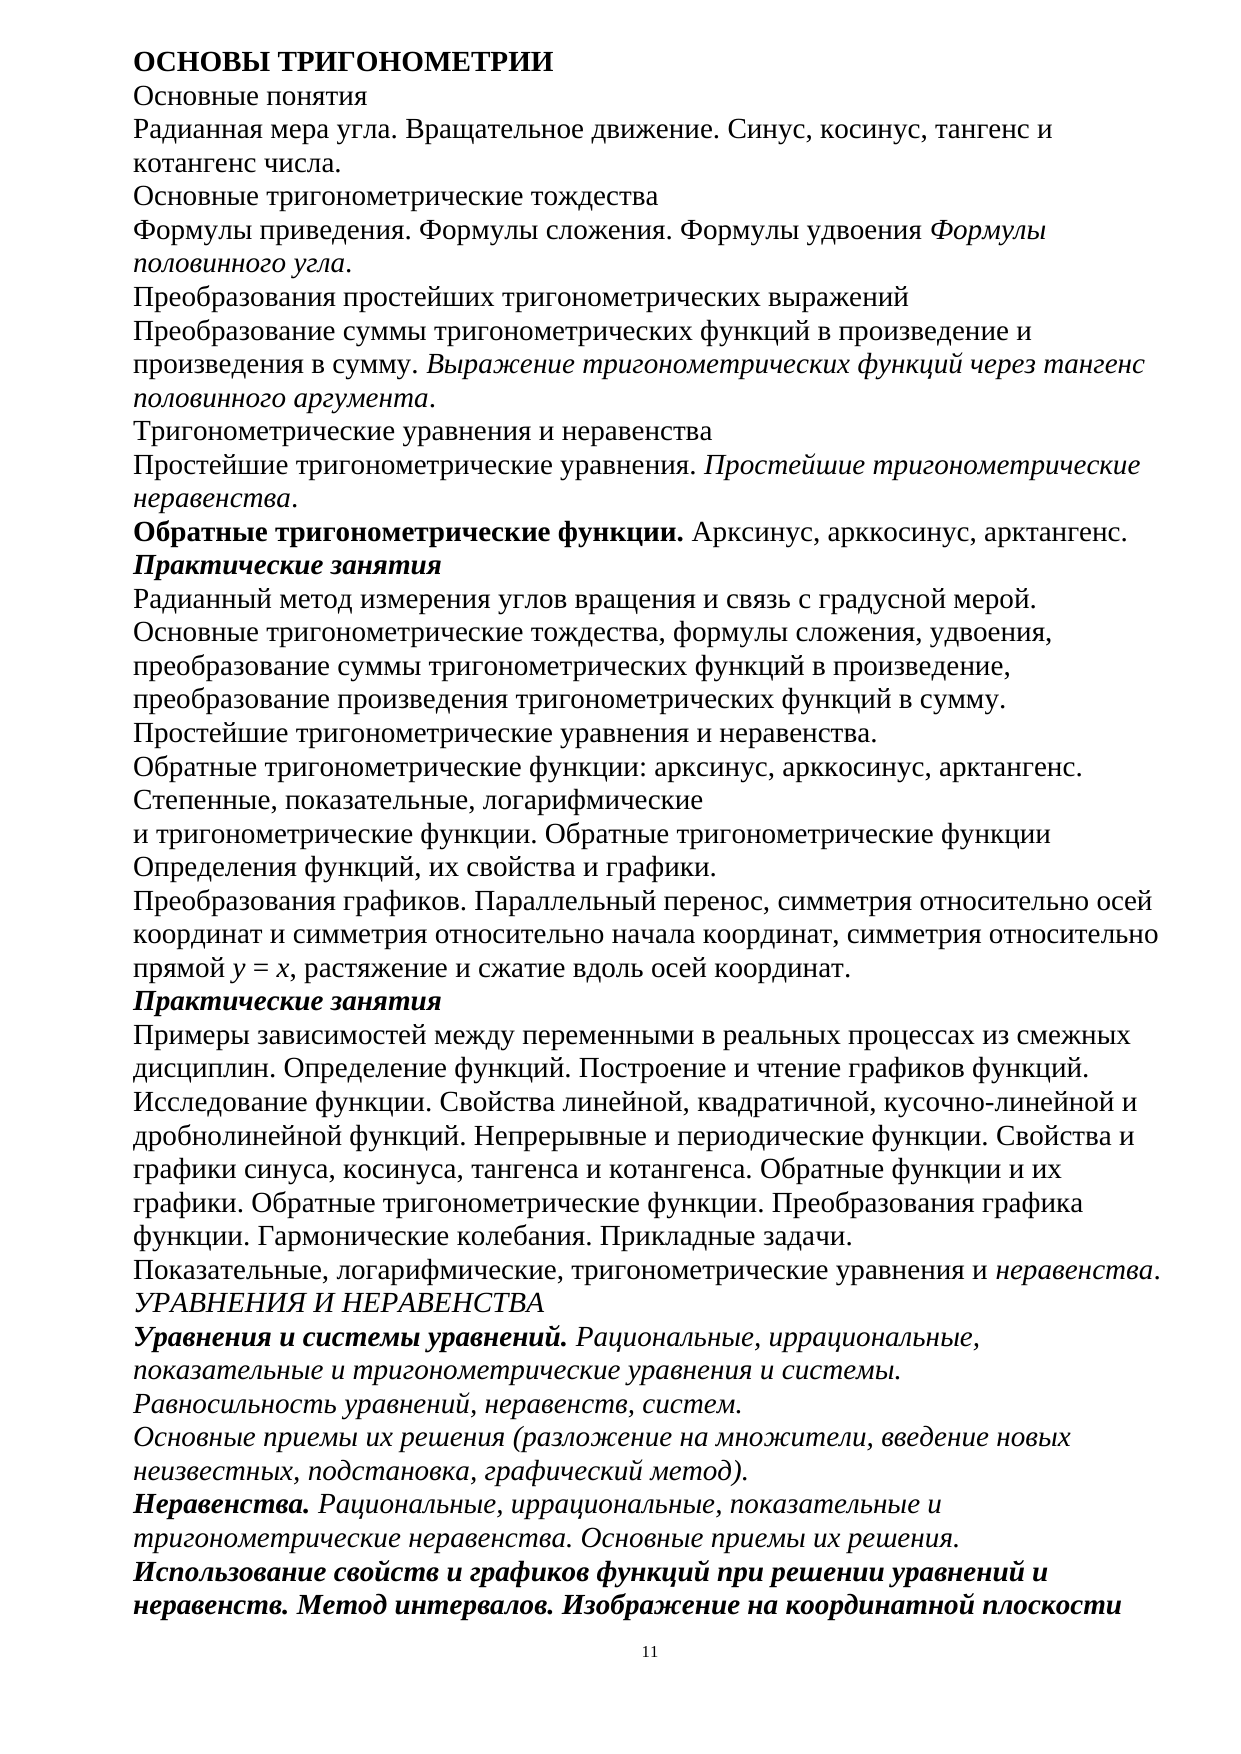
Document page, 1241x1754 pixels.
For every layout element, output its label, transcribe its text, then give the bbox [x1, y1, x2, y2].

text Простейшие тригонометрические уравнения. Простейшие тригонометрические неравенства. [133, 447, 1167, 514]
text Радианная мера угла. Вращательное движение. Синус, косинус, тангенс и котангенс числа. [133, 111, 1167, 178]
text ОСНОВЫ ТРИГОНОМЕТРИИ [133, 44, 1167, 78]
text и тригонометрические функции. Обратные тригонометрические функции [133, 816, 1167, 849]
text Основные тригонометрические тождества [133, 178, 1167, 212]
text Практические занятия [133, 983, 1167, 1017]
text Преобразования графиков. Параллельный перенос, симметрия относительно осей координат и симметрия относительно начала координат, симметрия относительно прямой y = x, растяжение и сжатие вдоль осей координат. [133, 883, 1167, 983]
text Формулы приведения. Формулы сложения. Формулы удвоения Формулы половинного угла. [133, 212, 1167, 279]
text Основные понятия [133, 78, 1167, 111]
text Степенные, показательные, логарифмические [133, 782, 1167, 816]
text Тригонометрические уравнения и неравенства [133, 413, 1167, 447]
text Неравенства. Рациональные, иррациональные, показательные и тригонометрические неравенства. Основные приемы их решения. [133, 1487, 1167, 1554]
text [133, 1554, 1167, 1621]
text Примеры зависимостей между переменными в реальных процессах из смежных дисциплин. Определение функций. Построение и чтение графиков функций. Исследование функции. Свойства линейной, квадратичной, кусочно-линейной и дробнолинейной функций. Непрерывные и периодические функции. Свойства и графики синуса, косинуса, тангенса и котангенса. Обратные функции и их графики. Обратные тригонометрические функции. Преобразования графика функции. Гармонические колебания. Прикладные задачи. [133, 1017, 1167, 1252]
text Определения функций, их свойства и графики. [133, 849, 1167, 883]
text Основные приемы их решения (разложение на множители, введение новых неизвестных, подстановка, графический метод). [133, 1419, 1167, 1487]
text Преобразования простейших тригонометрических выражений [133, 279, 1167, 313]
text Практические занятия [133, 547, 1167, 581]
text Радианный метод измерения углов вращения и связь с градусной мерой. [133, 581, 1167, 614]
text Обратные тригонометрические функции. Арксинус, арккосинус, арктангенс. [133, 514, 1167, 547]
text Основные тригонометрические тождества, формулы сложения, удвоения, преобразование суммы тригонометрических функций в произведение, преобразование произведения тригонометрических функций в сумму. Простейшие тригонометрические уравнения и неравенства. [133, 614, 1167, 749]
text Преобразование суммы тригонометрических функций в произведение и произведения в сумму. Выражение тригонометрических функций через тангенс половинного аргумента. [133, 313, 1167, 413]
text УРАВНЕНИЯ И НЕРАВЕНСТВА [133, 1285, 1167, 1319]
text Равносильность уравнений, неравенств, систем. [133, 1386, 1167, 1419]
text Обратные тригонометрические функции: арксинус, арккосинус, арктангенс. [133, 749, 1167, 782]
text Уравнения и системы уравнений. Рациональные, иррациональные, показательные и тригонометрические уравнения и системы. [133, 1319, 1167, 1386]
text Показательные, логарифмические, тригонометрические уравнения и неравенства. [133, 1252, 1167, 1285]
